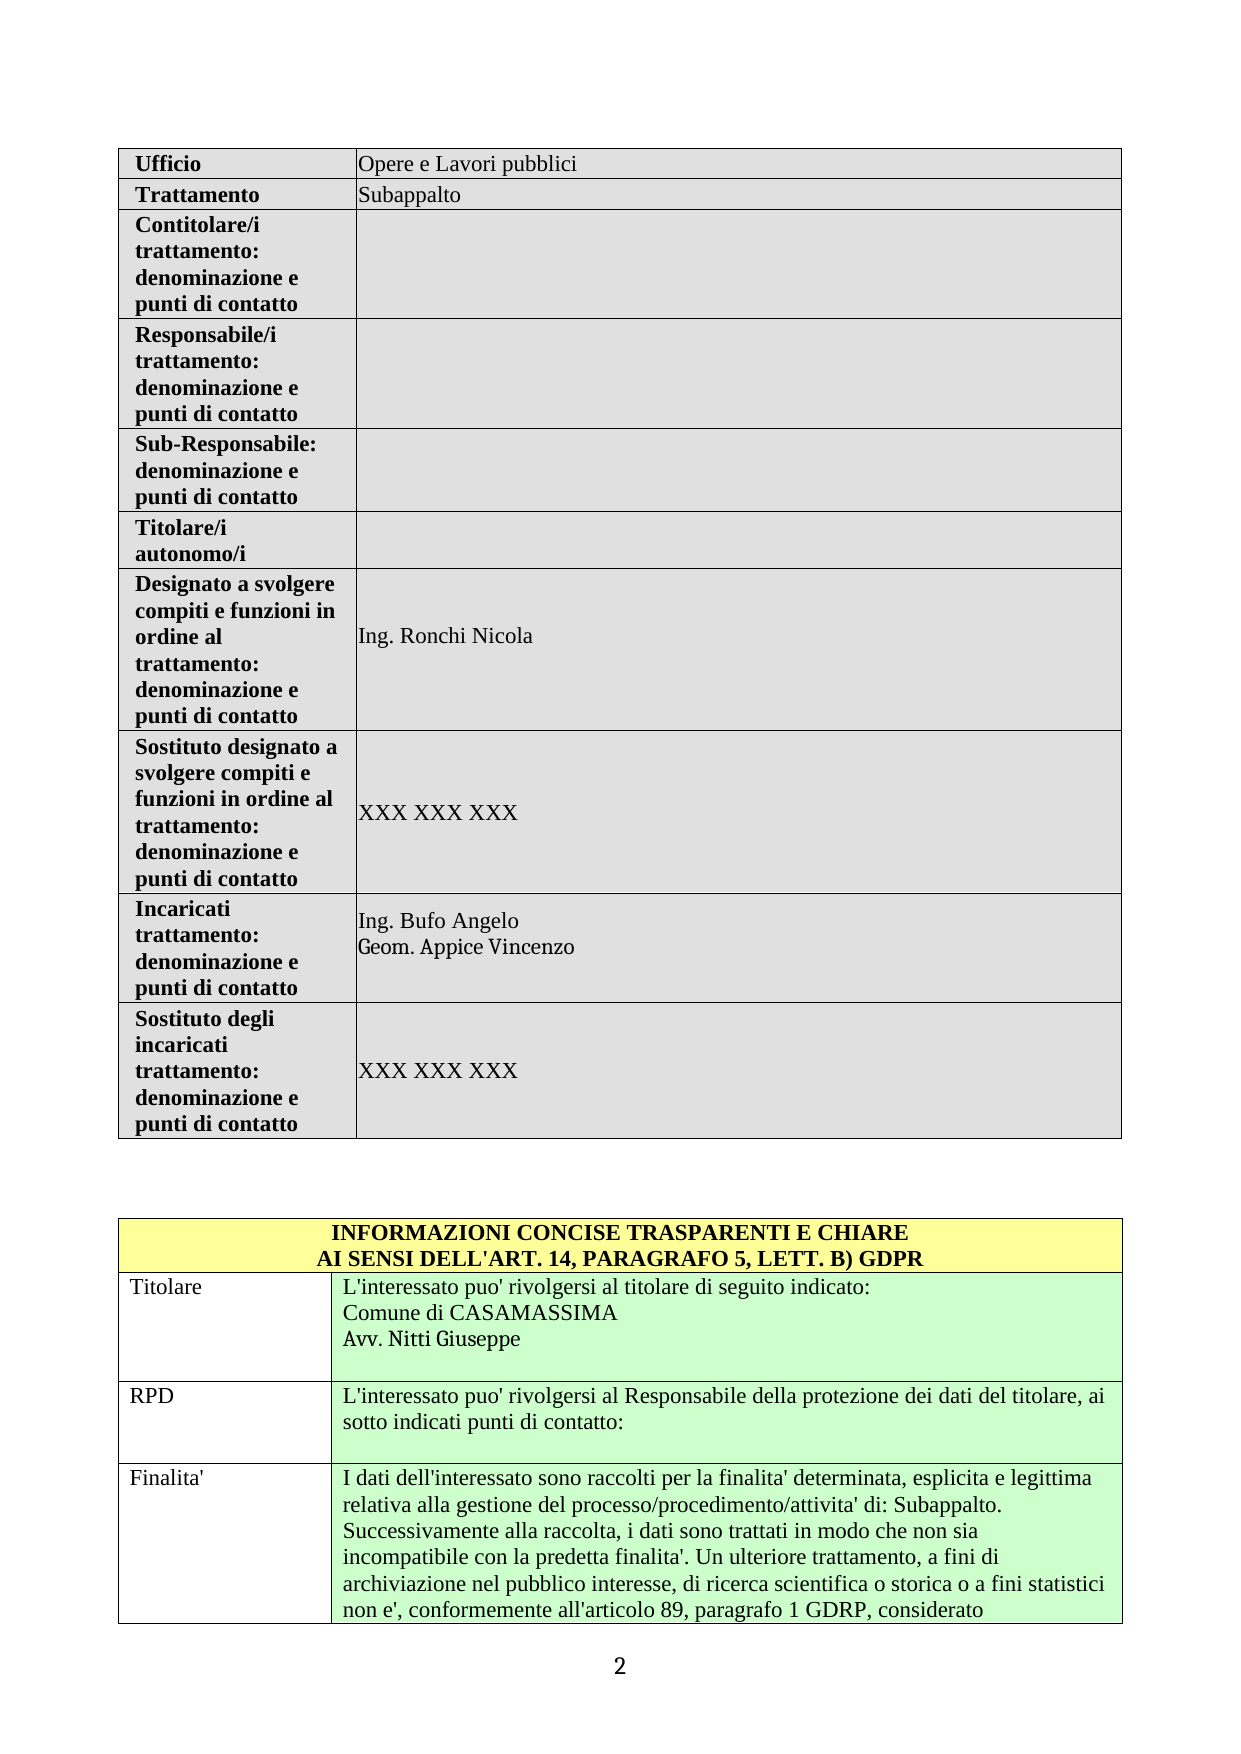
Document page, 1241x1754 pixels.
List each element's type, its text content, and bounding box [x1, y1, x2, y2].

table_cell Incaricati trattamento: denominazione e punti di contatto [119, 894, 356, 1002]
table_cell XXX XXX XXX [357, 1003, 1121, 1138]
table_cell Ing. Bufo Angelo Geom. Appice Vincenzo [357, 894, 1121, 1002]
table_cell Trattamento [119, 179, 356, 209]
table_cell Finalita' [119, 1464, 331, 1622]
table_cell Contitolare/i trattamento: denominazione e punti di contatto [119, 210, 356, 318]
table_cell [357, 512, 1121, 568]
table_cell L'interessato puo' rivolgersi al titolare di seguito indicato: Comune di CASAMASSIMA Avv. Nitti Giuseppe [332, 1273, 1122, 1381]
table_cell Designato a svolgere compiti e funzioni in ordine al trattamento: denominazione e punti di contatto [119, 569, 356, 730]
table_cell Subappalto [357, 179, 1121, 209]
table_cell Titolare [119, 1273, 331, 1381]
table_cell Opere e Lavori pubblici [357, 149, 1121, 178]
table_cell [357, 429, 1121, 511]
table_cell Titolare/i autonomo/i [119, 512, 356, 568]
table_cell Sostituto designato a svolgere compiti e funzioni in ordine al trattamento: denominazione e punti di contatto [119, 731, 356, 892]
table_cell Ufficio [119, 149, 356, 178]
table_cell Sostituto degli incaricati trattamento: denominazione e punti di contatto [119, 1003, 356, 1138]
table_header INFORMAZIONI CONCISE TRASPARENTI E CHIARE AI SENSI DELL'ART. 14, PARAGRAFO 5, LETT. B) GDPR [119, 1219, 1122, 1272]
table_cell [357, 319, 1121, 428]
table_cell RPD [119, 1382, 331, 1463]
table_cell L'interessato puo' rivolgersi al Responsabile della protezione dei dati del titolare, ai sotto indicati punti di contatto: [332, 1382, 1122, 1463]
table_cell XXX XXX XXX [357, 731, 1121, 892]
table_cell Sub-Responsabile: denominazione e punti di contatto [119, 429, 356, 511]
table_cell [332, 1464, 1122, 1622]
table_cell Responsabile/i trattamento: denominazione e punti di contatto [119, 319, 356, 428]
table_cell Ing. Ronchi Nicola [357, 569, 1121, 730]
table_cell [357, 210, 1121, 318]
